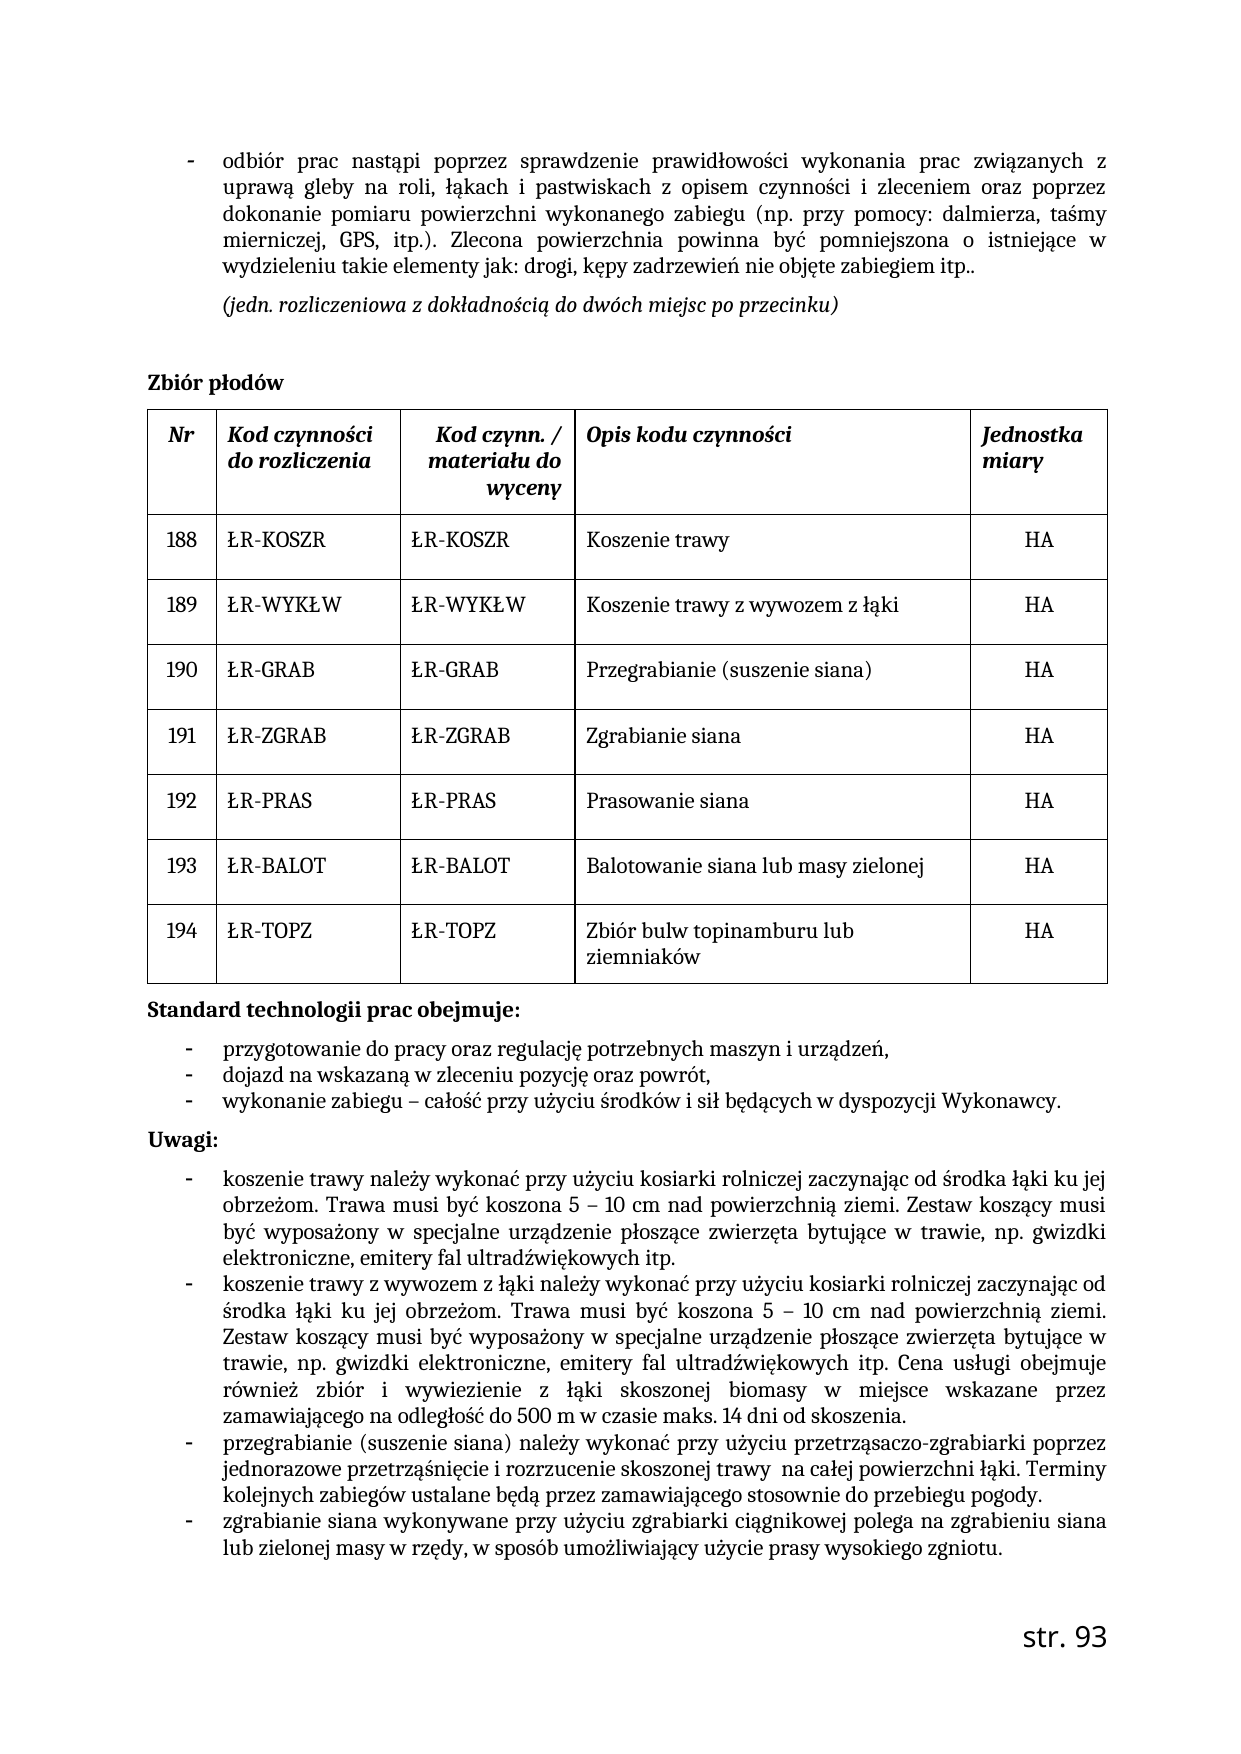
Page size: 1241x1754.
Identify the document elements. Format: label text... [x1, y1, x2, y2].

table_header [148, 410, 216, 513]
text Uwagi: [148, 1127, 1107, 1153]
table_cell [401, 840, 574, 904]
list przygotowanie do pracy oraz regulację potrzebnych maszyn i urządzeń, [185, 1035, 1107, 1062]
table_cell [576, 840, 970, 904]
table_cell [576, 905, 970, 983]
text Standard technologii prac obejmuje: [148, 996, 1107, 1023]
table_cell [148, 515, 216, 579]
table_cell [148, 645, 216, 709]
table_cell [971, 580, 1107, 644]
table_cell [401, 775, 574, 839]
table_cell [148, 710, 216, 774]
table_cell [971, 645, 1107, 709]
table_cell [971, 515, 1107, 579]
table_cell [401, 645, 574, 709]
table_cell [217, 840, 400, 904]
list odbiór prac nastąpi poprzez sprawdzenie prawidłowości wykonania prac związanych z uprawą gleby na roli, łąkach i pastwiskach z opisem czynności i zleceniem oraz poprzez dokonanie pomiaru powierzchni wykonanego zabiegu (np. przy pomocy: dalmierza, taśmy mierniczej, GPS, itp.). Zlecona powierzchnia powinna być pomniejszona o istniejące w wydzieleniu takie elementy jak: drogi, kępy zadrzewień nie objęte zabiegiem itp.. [185, 148, 1107, 279]
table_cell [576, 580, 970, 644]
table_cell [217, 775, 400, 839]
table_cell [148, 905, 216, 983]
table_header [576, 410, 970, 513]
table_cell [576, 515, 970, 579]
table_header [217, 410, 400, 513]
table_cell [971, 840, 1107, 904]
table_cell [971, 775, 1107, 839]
text (jedn. rozliczeniowa z dokładnością do dwóch miejsc po przecinku) [148, 292, 1107, 318]
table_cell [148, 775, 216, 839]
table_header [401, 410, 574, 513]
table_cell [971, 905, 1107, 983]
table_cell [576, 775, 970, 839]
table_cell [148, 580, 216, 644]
list przegrabianie (suszenie siana) należy wykonać przy użyciu przetrząsaczo-zgrabiarki poprzez jednorazowe przetrząśnięcie i rozrzucenie skoszonej trawy na całej powierzchni łąki. Terminy kolejnych zabiegów ustalane będą przez zamawiającego stosownie do przebiegu pogody. [185, 1429, 1107, 1508]
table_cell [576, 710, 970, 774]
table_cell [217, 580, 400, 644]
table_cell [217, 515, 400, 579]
list zgrabianie siana wykonywane przy użyciu zgrabiarki ciągnikowej polega na zgrabieniu siana lub zielonej masy w rzędy, w sposób umożliwiający użycie prasy wysokiego zgniotu. [185, 1508, 1107, 1561]
list koszenie trawy z wywozem z łąki należy wykonać przy użyciu kosiarki rolniczej zaczynając od środka łąki ku jej obrzeżom. Trawa musi być koszona 5 – 10 cm nad powierzchnią ziemi. Zestaw koszący musi być wyposażony w specjalne urządzenie płoszące zwierzęta bytujące w trawie, np. gwizdki elektroniczne, emitery fal ultradźwiękowych itp. Cena usługi obejmuje również zbiór i wywiezienie z łąki skoszonej biomasy w miejsce wskazane przez zamawiającego na odległość do 500 m w czasie maks. 14 dni od skoszenia. [185, 1271, 1107, 1429]
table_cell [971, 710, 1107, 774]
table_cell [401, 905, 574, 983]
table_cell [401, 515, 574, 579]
list koszenie trawy należy wykonać przy użyciu kosiarki rolniczej zaczynając od środka łąki ku jej obrzeżom. Trawa musi być koszona 5 – 10 cm nad powierzchnią ziemi. Zestaw koszący musi być wyposażony w specjalne urządzenie płoszące zwierzęta bytujące w trawie, np. gwizdki elektroniczne, emitery fal ultradźwiękowych itp. [185, 1166, 1107, 1271]
list wykonanie zabiegu – całość przy użyciu środków i sił będących w dyspozycji Wykonawcy. [185, 1088, 1107, 1114]
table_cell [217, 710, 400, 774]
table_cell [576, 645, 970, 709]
list dojazd na wskazaną w zleceniu pozycję oraz powrót, [185, 1062, 1107, 1088]
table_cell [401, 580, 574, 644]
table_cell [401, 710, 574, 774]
text Zbiór płodów [148, 369, 1107, 396]
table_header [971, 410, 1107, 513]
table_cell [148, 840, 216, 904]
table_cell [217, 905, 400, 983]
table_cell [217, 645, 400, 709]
